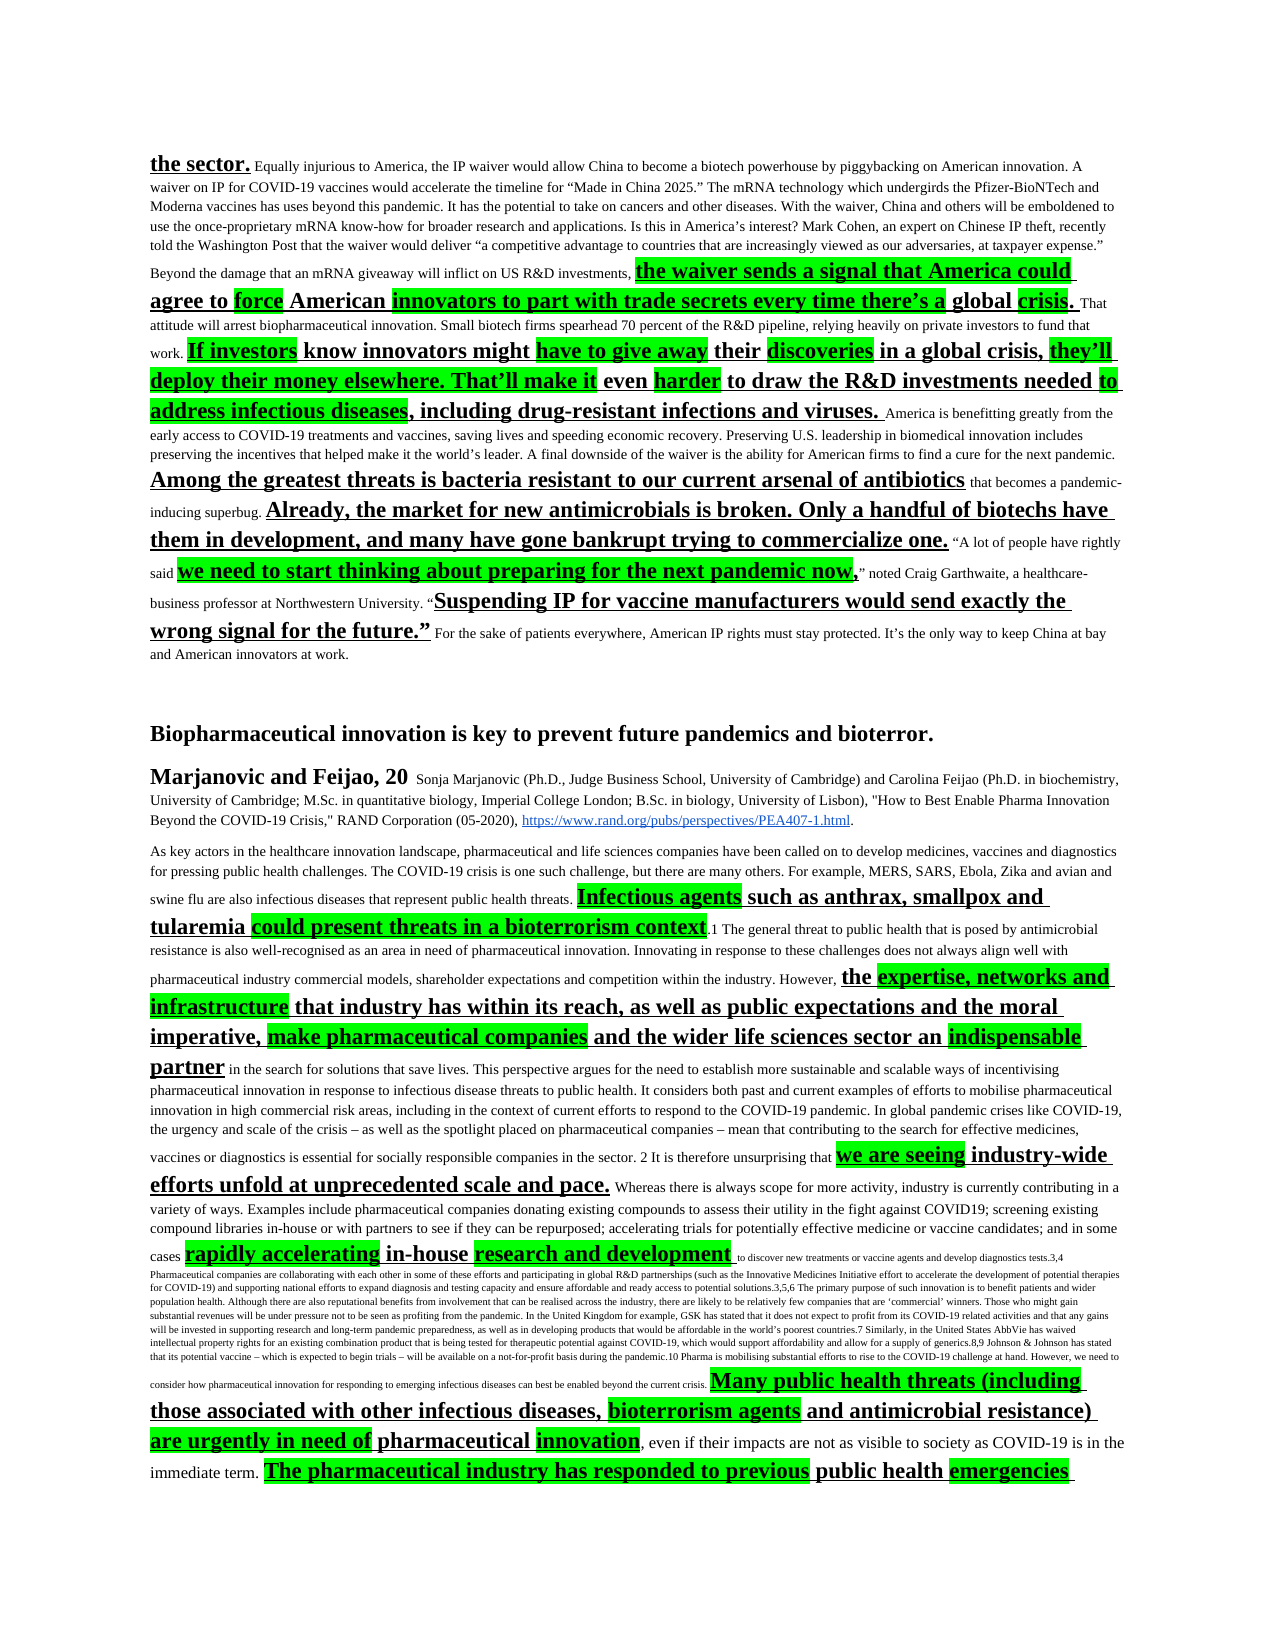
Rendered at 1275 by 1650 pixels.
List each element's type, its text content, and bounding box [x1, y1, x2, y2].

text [150, 150, 1125, 663]
text Biopharmaceutical innovation is key to prevent future pandemics and bioterror. [150, 721, 1125, 747]
text Marjanovic and Feijao, 20 Sonja Marjanovic (Ph.D., Judge Business School, University of Cambridge) and Carolina Feijao (Ph.D. in biochemistry, University of Cambridge; M.Sc. in quantitative biology, Imperial College London; B.Sc. in biology, University of Lisbon), "How to Best Enable Pharma Innovation Beyond the COVID-19 Crisis," RAND Corporation (05-2020), https://www.rand.org/pubs/perspectives/PEA407-1.html. [150, 763, 1125, 828]
